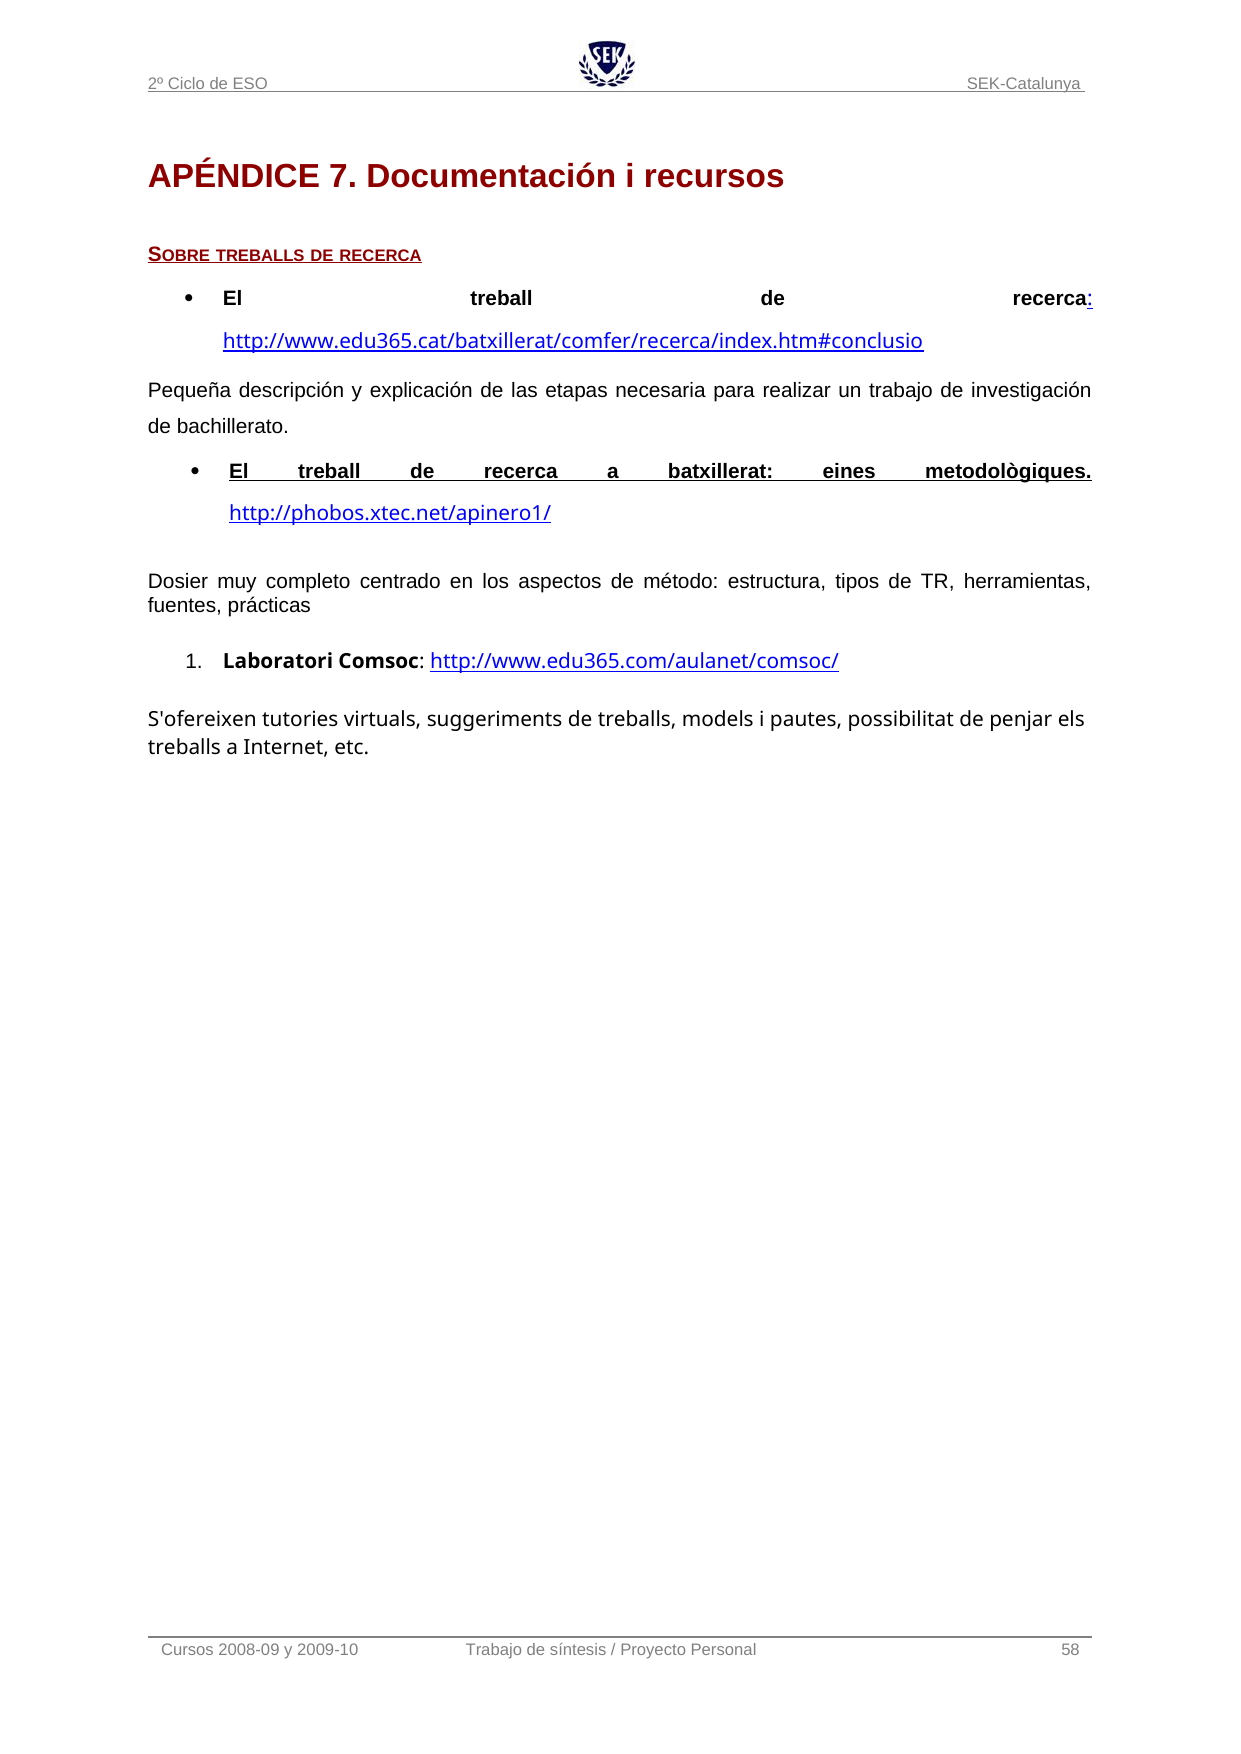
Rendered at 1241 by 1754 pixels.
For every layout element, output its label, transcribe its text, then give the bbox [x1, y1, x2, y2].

list Laboratori Comsoc: http://www.edu365.com/aulanet/comsoc/ [185, 646, 1092, 675]
picture [578, 40, 636, 90]
subtitle APÉNDICE 7. Documentación i recursos [148, 156, 1092, 194]
subtitle Sobre treballs de recerca [148, 241, 1092, 265]
text Pequeña descripción y explicación de las etapas necesaria para realizar un trabajo de investigación de bachillerato. [148, 378, 1092, 438]
text Dosier muy completo centrado en los aspectos de método: estructura, tipos de TR, herramientas, fuentes, prácticas [148, 569, 1092, 617]
list El treball de recerca: http://www.edu365.cat/batxillerat/comfer/recerca/index.htm#conclusio [185, 283, 1092, 354]
text S'ofereixen tutories virtuals, suggeriments de treballs, models i pautes, possibilitat de penjar els treballs a Internet, etc. [148, 704, 1092, 761]
list El treball de recerca a batxillerat: eines metodològiques. http://phobos.xtec.net/apinero1/ [191, 459, 1092, 526]
